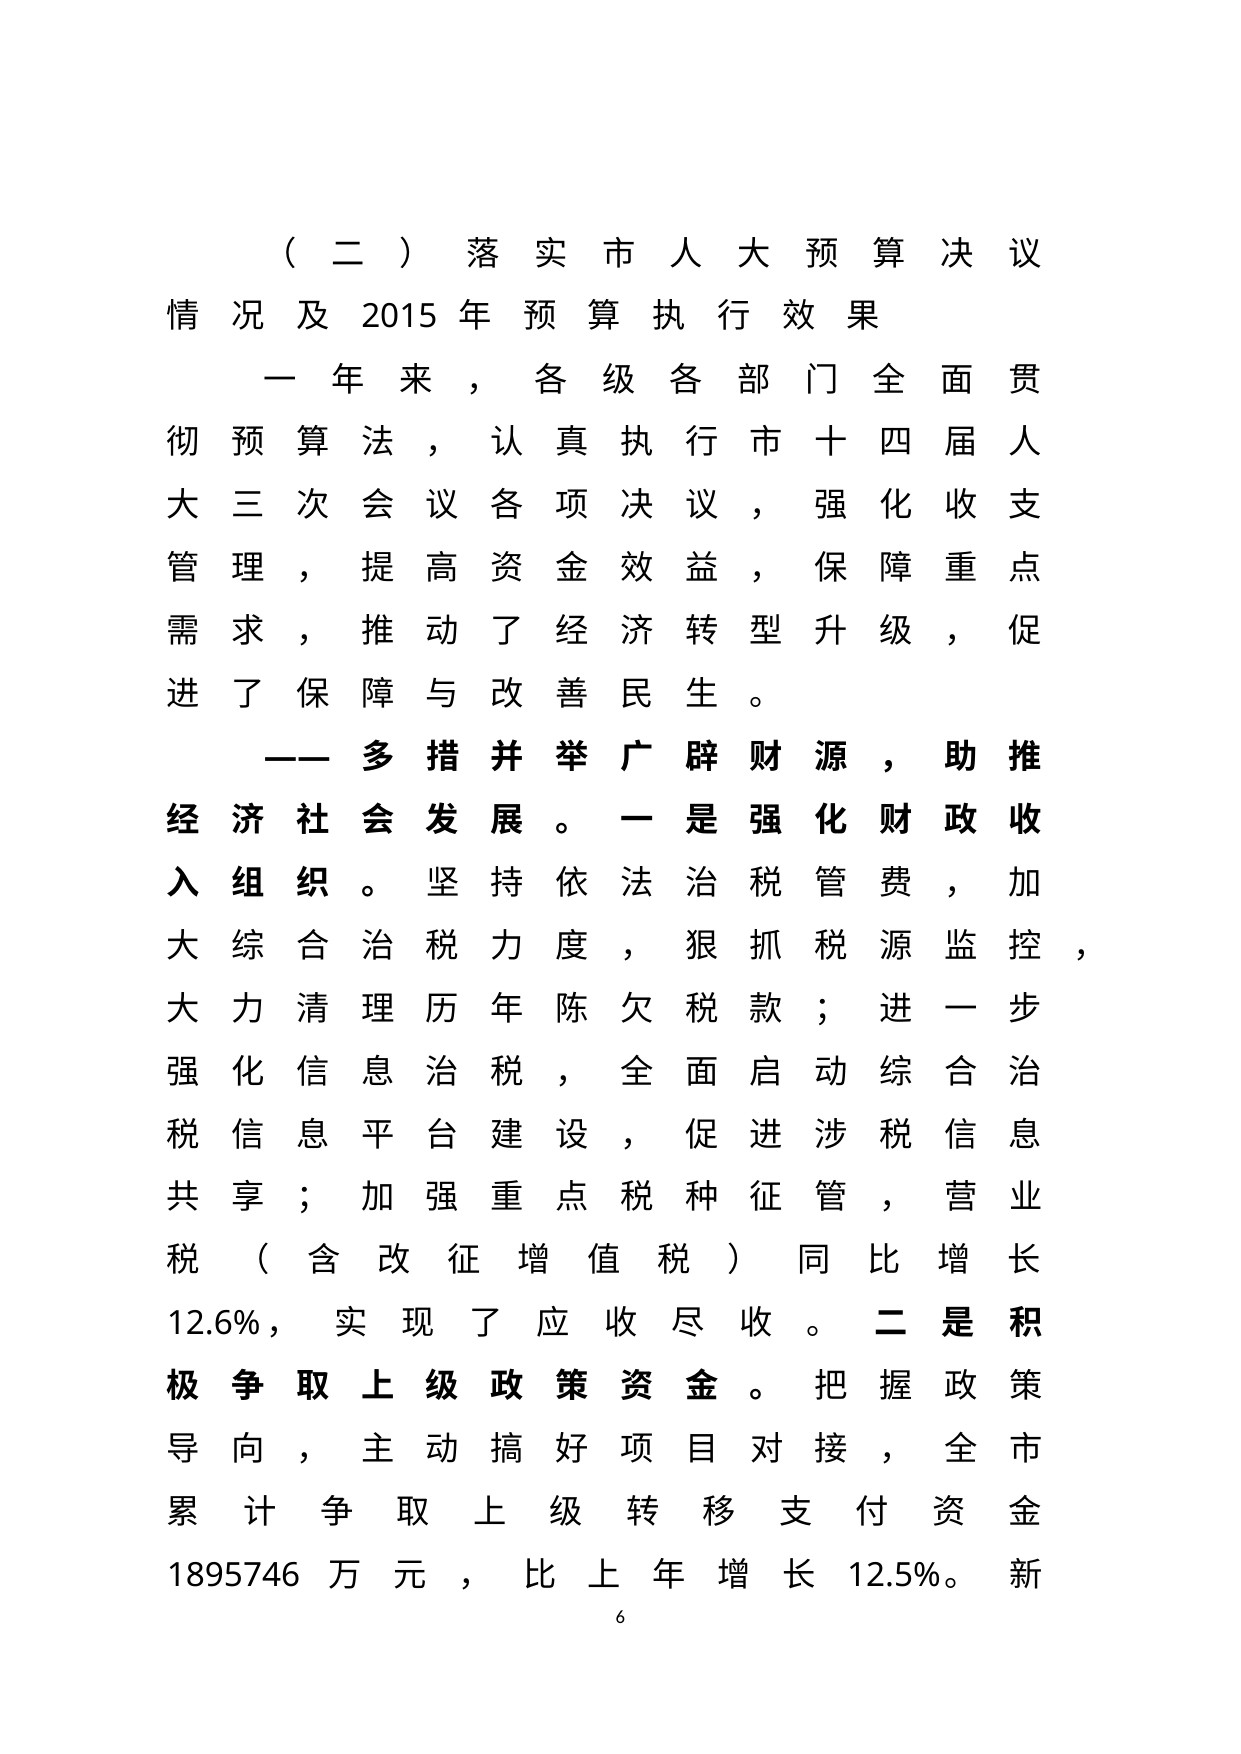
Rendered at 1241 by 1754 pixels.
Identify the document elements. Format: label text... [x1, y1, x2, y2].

text 一年来，各级各部门全面贯彻预算法，认真执行市十四届人大三次会议各项决议，强化收支管理，提高资金效益，保障重点需求，推动了经济转型升级，促进了保障与改善民生。 [167, 345, 1074, 722]
text （二）落实市人大预算决议情况及2015年预算执行效果 [167, 219, 1074, 345]
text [167, 722, 1074, 1603]
